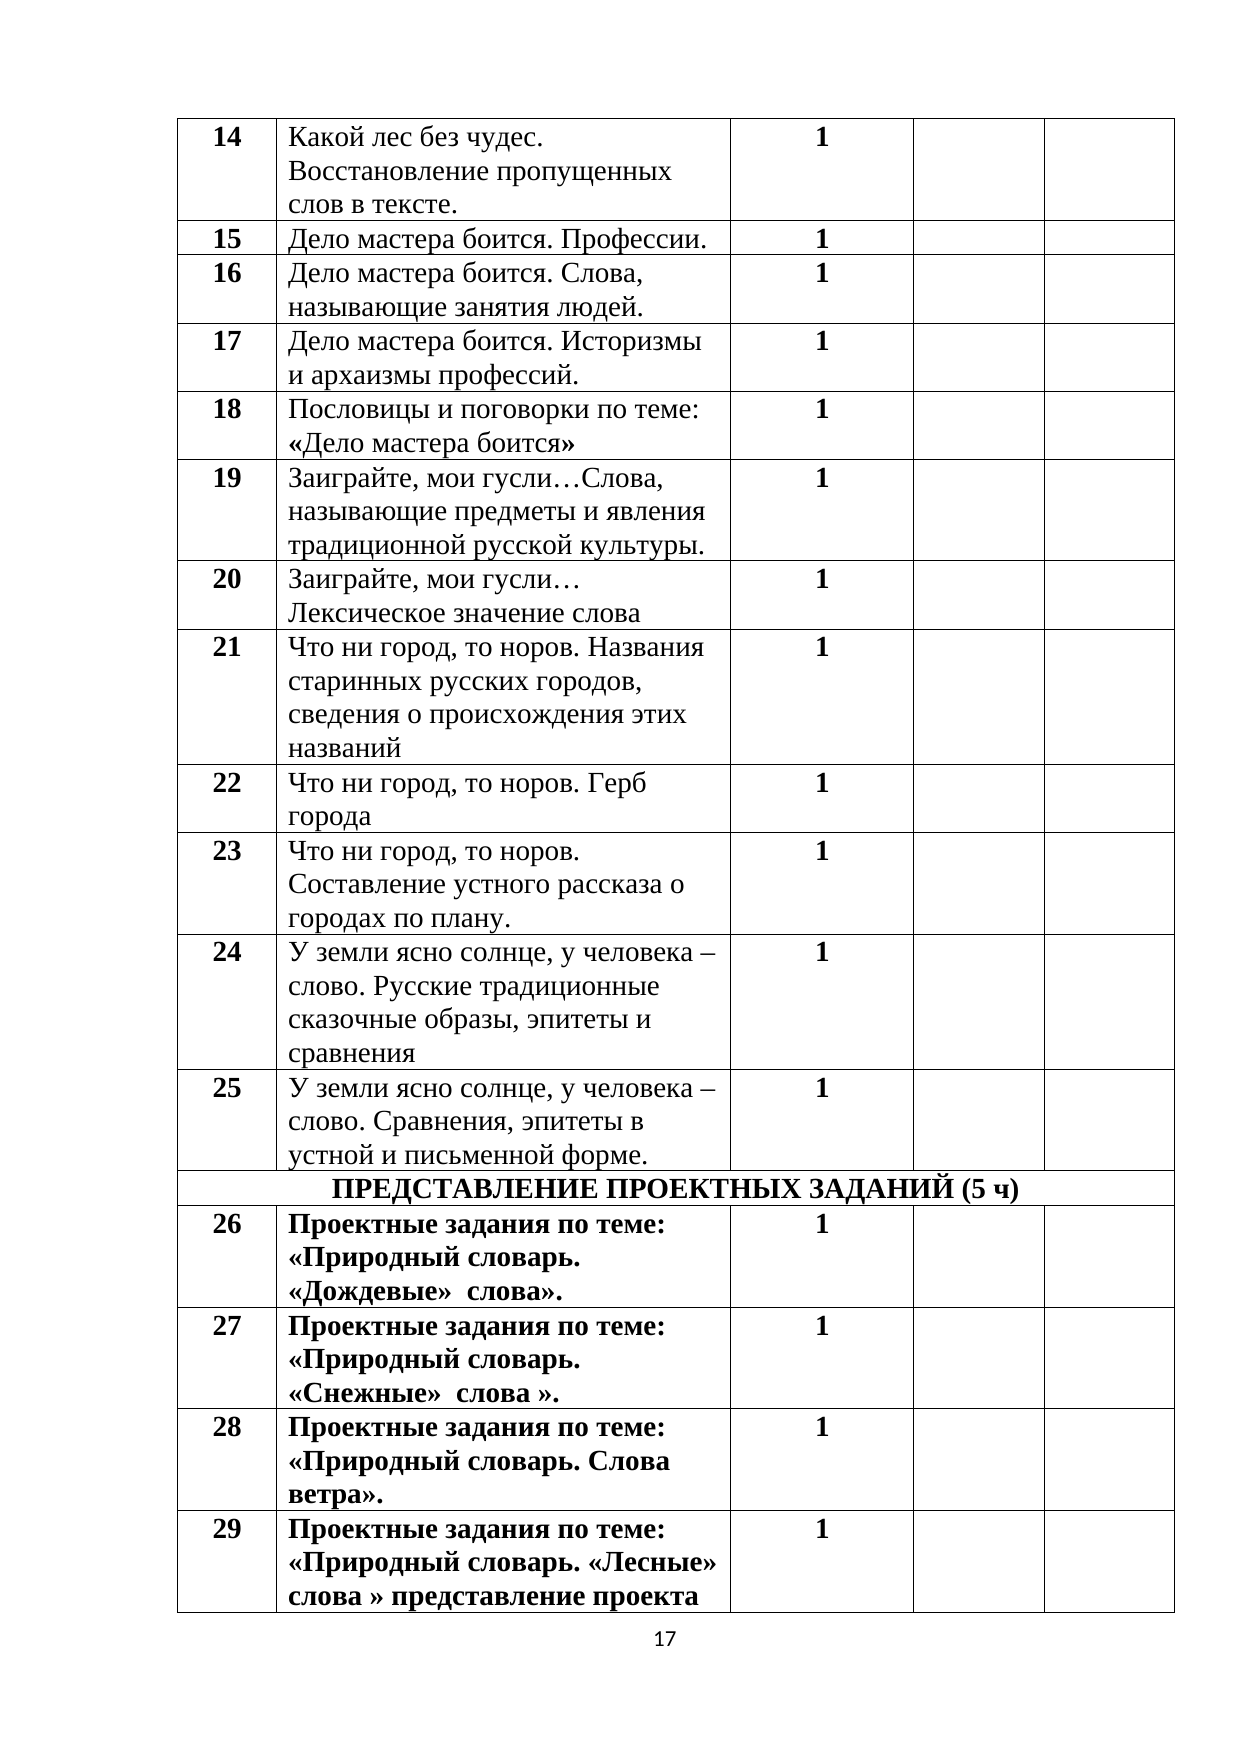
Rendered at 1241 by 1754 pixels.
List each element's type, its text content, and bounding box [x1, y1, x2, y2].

table_cell [1045, 324, 1174, 391]
table_cell [1045, 1308, 1174, 1408]
table_cell [914, 119, 1044, 220]
table_cell [1045, 1409, 1174, 1510]
table_cell [914, 561, 1044, 628]
table_cell 17 [178, 324, 276, 391]
table_cell 1 [731, 221, 913, 254]
table_cell 14 [178, 119, 276, 220]
table_cell 22 [178, 765, 276, 832]
table_cell Заиграйте, мои гусли… Лексическое значение слова [277, 561, 730, 628]
table_cell ПРЕДСТАВЛЕНИЕ ПРОЕКТНЫХ ЗАДАНИЙ (5 ч) [178, 1171, 1174, 1205]
table_cell 1 [731, 1206, 913, 1307]
table_cell У земли ясно солнце, у человека – слово. Сравнения, эпитеты в устной и письменной форме. [277, 1070, 730, 1170]
table_cell У земли ясно солнце, у человека – слово. Русские традиционные сказочные образы, эпитеты и сравнения [277, 935, 730, 1069]
table_cell 1 [731, 255, 913, 322]
table_cell [914, 324, 1044, 391]
table_cell [914, 255, 1044, 322]
table_cell 16 [178, 255, 276, 322]
table_cell Что ни город, то норов. Герб города [277, 765, 730, 832]
table_cell 1 [731, 935, 913, 1069]
table_cell [1045, 833, 1174, 933]
table_cell [914, 221, 1044, 254]
table_cell 1 [731, 1409, 913, 1510]
table_cell [914, 833, 1044, 933]
table_cell [1045, 1511, 1174, 1612]
table_cell 1 [731, 1308, 913, 1408]
table_cell 29 [178, 1511, 276, 1612]
table_cell 1 [731, 833, 913, 933]
table_cell [914, 1308, 1044, 1408]
table_cell [914, 1206, 1044, 1307]
table_cell [914, 1409, 1044, 1510]
table_cell [1045, 630, 1174, 764]
table_cell 1 [731, 119, 913, 220]
table_cell 1 [731, 1070, 913, 1170]
table_cell Дело мастера боится. Слова, называющие занятия людей. [277, 255, 730, 322]
table_cell 20 [178, 561, 276, 628]
table_cell Проектные задания по теме: «Природный словарь. Слова ветра». [277, 1409, 730, 1510]
table_cell Дело мастера боится. Историзмы и архаизмы профессий. [277, 324, 730, 391]
table_cell [914, 935, 1044, 1069]
table_cell 26 [178, 1206, 276, 1307]
table_cell 25 [178, 1070, 276, 1170]
table_cell Пословицы и поговорки по теме: «Дело мастера боится» [277, 392, 730, 459]
table_cell [1045, 1206, 1174, 1307]
table_cell [914, 765, 1044, 832]
table_cell 19 [178, 460, 276, 560]
table_cell 23 [178, 833, 276, 933]
table_cell 24 [178, 935, 276, 1069]
table_cell [1045, 255, 1174, 322]
table_cell [1045, 221, 1174, 254]
table_cell 1 [731, 765, 913, 832]
table_cell [1045, 460, 1174, 560]
table_cell 15 [178, 221, 276, 254]
table_cell [1045, 935, 1174, 1069]
table_cell Проектные задания по теме: «Природный словарь. «Лесные» слова » представление проекта [277, 1511, 730, 1612]
table_cell Какой лес без чудес. Восстановление пропущенных слов в тексте. [277, 119, 730, 220]
table_cell [914, 1070, 1044, 1170]
table_cell Дело мастера боится. Профессии. [277, 221, 730, 254]
table_cell 28 [178, 1409, 276, 1510]
table_cell 18 [178, 392, 276, 459]
table_cell 1 [731, 460, 913, 560]
table_cell 27 [178, 1308, 276, 1408]
table_cell Что ни город, то норов. Названия старинных русских городов, сведения о происхождения этих названий [277, 630, 730, 764]
table_cell [1045, 1070, 1174, 1170]
table_cell 1 [731, 630, 913, 764]
table_cell 1 [731, 392, 913, 459]
table_cell Проектные задания по теме: «Природный словарь. «Дождевые» слова». [277, 1206, 730, 1307]
table_cell [914, 630, 1044, 764]
table_cell [1045, 392, 1174, 459]
table_cell 21 [178, 630, 276, 764]
table_cell Что ни город, то норов. Составление устного рассказа о городах по плану. [277, 833, 730, 933]
table_cell [1045, 119, 1174, 220]
table_cell [914, 392, 1044, 459]
table_cell [914, 1511, 1044, 1612]
table_cell 1 [731, 1511, 913, 1612]
table_cell [1045, 561, 1174, 628]
table_cell 1 [731, 324, 913, 391]
table_cell Проектные задания по теме: «Природный словарь. «Снежные» слова ». [277, 1308, 730, 1408]
table_cell 1 [731, 561, 913, 628]
table_cell [914, 460, 1044, 560]
table_cell Заиграйте, мои гусли…Слова, называющие предметы и явления традиционной русской культуры. [277, 460, 730, 560]
table_cell [1045, 765, 1174, 832]
